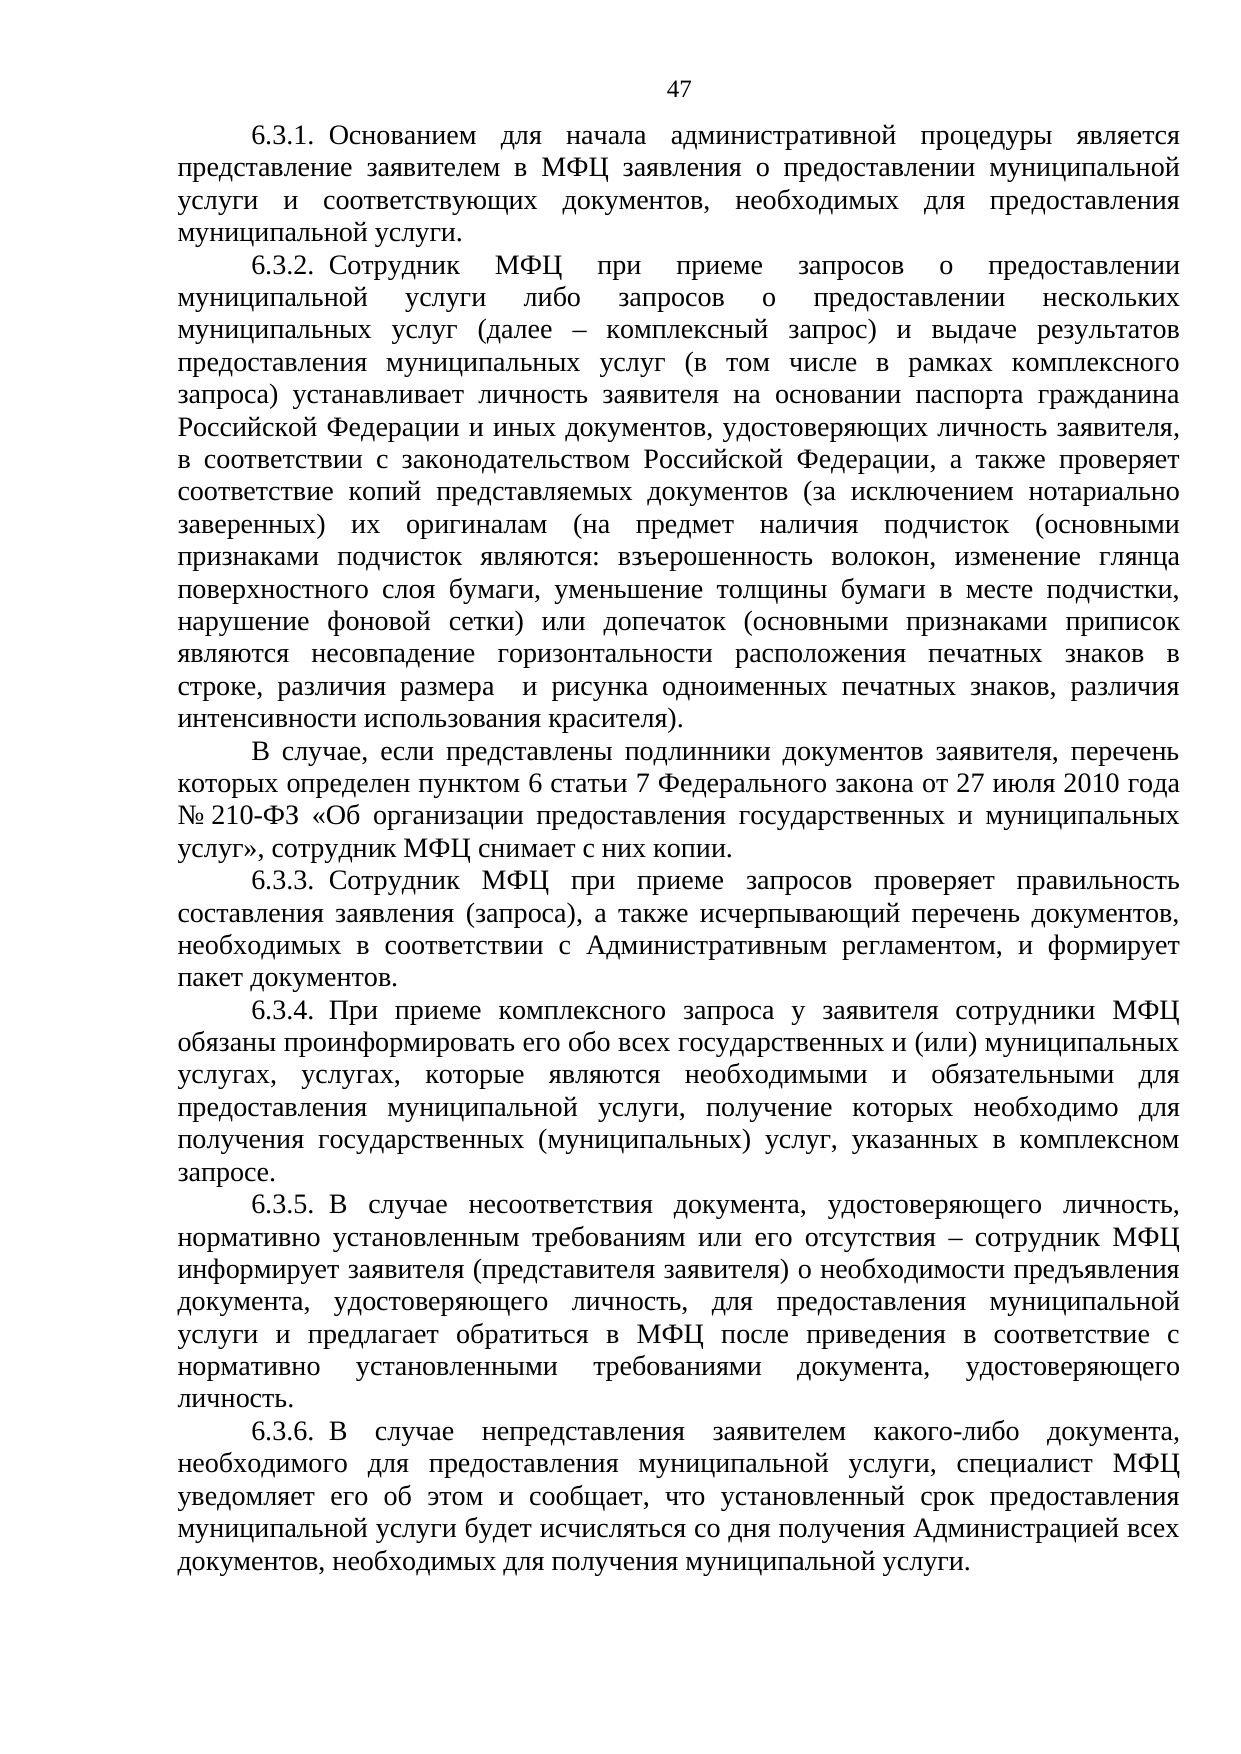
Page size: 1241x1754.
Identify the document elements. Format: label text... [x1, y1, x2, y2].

text В случае, если представлены подлинники документов заявителя, перечень которых определен пунктом 6 статьи 7 Федерального закона от 27 июля 2010 года № 210-ФЗ «Об организации предоставления государственных и муниципальных услуг», сотрудник МФЦ снимает с них копии. [177, 734, 1181, 863]
text 6.3.4. При приеме комплексного запроса у заявителя сотрудники МФЦ обязаны проинформировать его обо всех государственных и (или) муниципальных услугах, услугах, которые являются необходимыми и обязательными для предоставления муниципальной услуги, получение которых необходимо для получения государственных (муниципальных) услуг, указанных в комплексном запросе. [177, 993, 1181, 1187]
text 6.3.6. В случае непредставления заявителем какого-либо документа, необходимого для предоставления муниципальной услуги, специалист МФЦ уведомляет его об этом и сообщает, что установленный срок предоставления муниципальной услуги будет исчисляться со дня получения Администрацией всех документов, необходимых для получения муниципальной услуги. [177, 1414, 1181, 1576]
text 6.3.1. Основанием для начала административной процедуры является представление заявителем в МФЦ заявления о предоставлении муниципальной услуги и соответствующих документов, необходимых для предоставления муниципальной услуги. [177, 118, 1181, 248]
text 6.3.3. Сотрудник МФЦ при приеме запросов проверяет правильность составления заявления (запроса), а также исчерпывающий перечень документов, необходимых в соответствии с Административным регламентом, и формирует пакет документов. [177, 863, 1181, 993]
text 6.3.5. В случае несоответствия документа, удостоверяющего личность, нормативно установленным требованиям или его отсутствия – сотрудник МФЦ информирует заявителя (представителя заявителя) о необходимости предъявления документа, удостоверяющего личность, для предоставления муниципальной услуги и предлагает обратиться в МФЦ после приведения в соответствие с нормативно установленными требованиями документа, удостоверяющего личность. [177, 1187, 1181, 1414]
text 6.3.2. Сотрудник МФЦ при приеме запросов о предоставлении муниципальной услуги либо запросов о предоставлении нескольких муниципальных услуг (далее – комплексный запрос) и выдаче результатов предоставления муниципальных услуг (в том числе в рамках комплексного запроса) устанавливает личность заявителя на основании паспорта гражданина Российской Федерации и иных документов, удостоверяющих личность заявителя, в соответствии с законодательством Российской Федерации, а также проверяет соответствие копий представляемых документов (за исключением нотариально заверенных) их оригиналам (на предмет наличия подчисток (основными признаками подчисток являются: взъерошенность волокон, изменение глянца поверхностного слоя бумаги, уменьшение толщины бумаги в месте подчистки, нарушение фоновой сетки) или допечаток (основными признаками приписок являются несовпадение горизонтальности расположения печатных знаков в строке, различия размера и рисунка одноименных печатных знаков, различия интенсивности использования красителя). [177, 248, 1181, 734]
